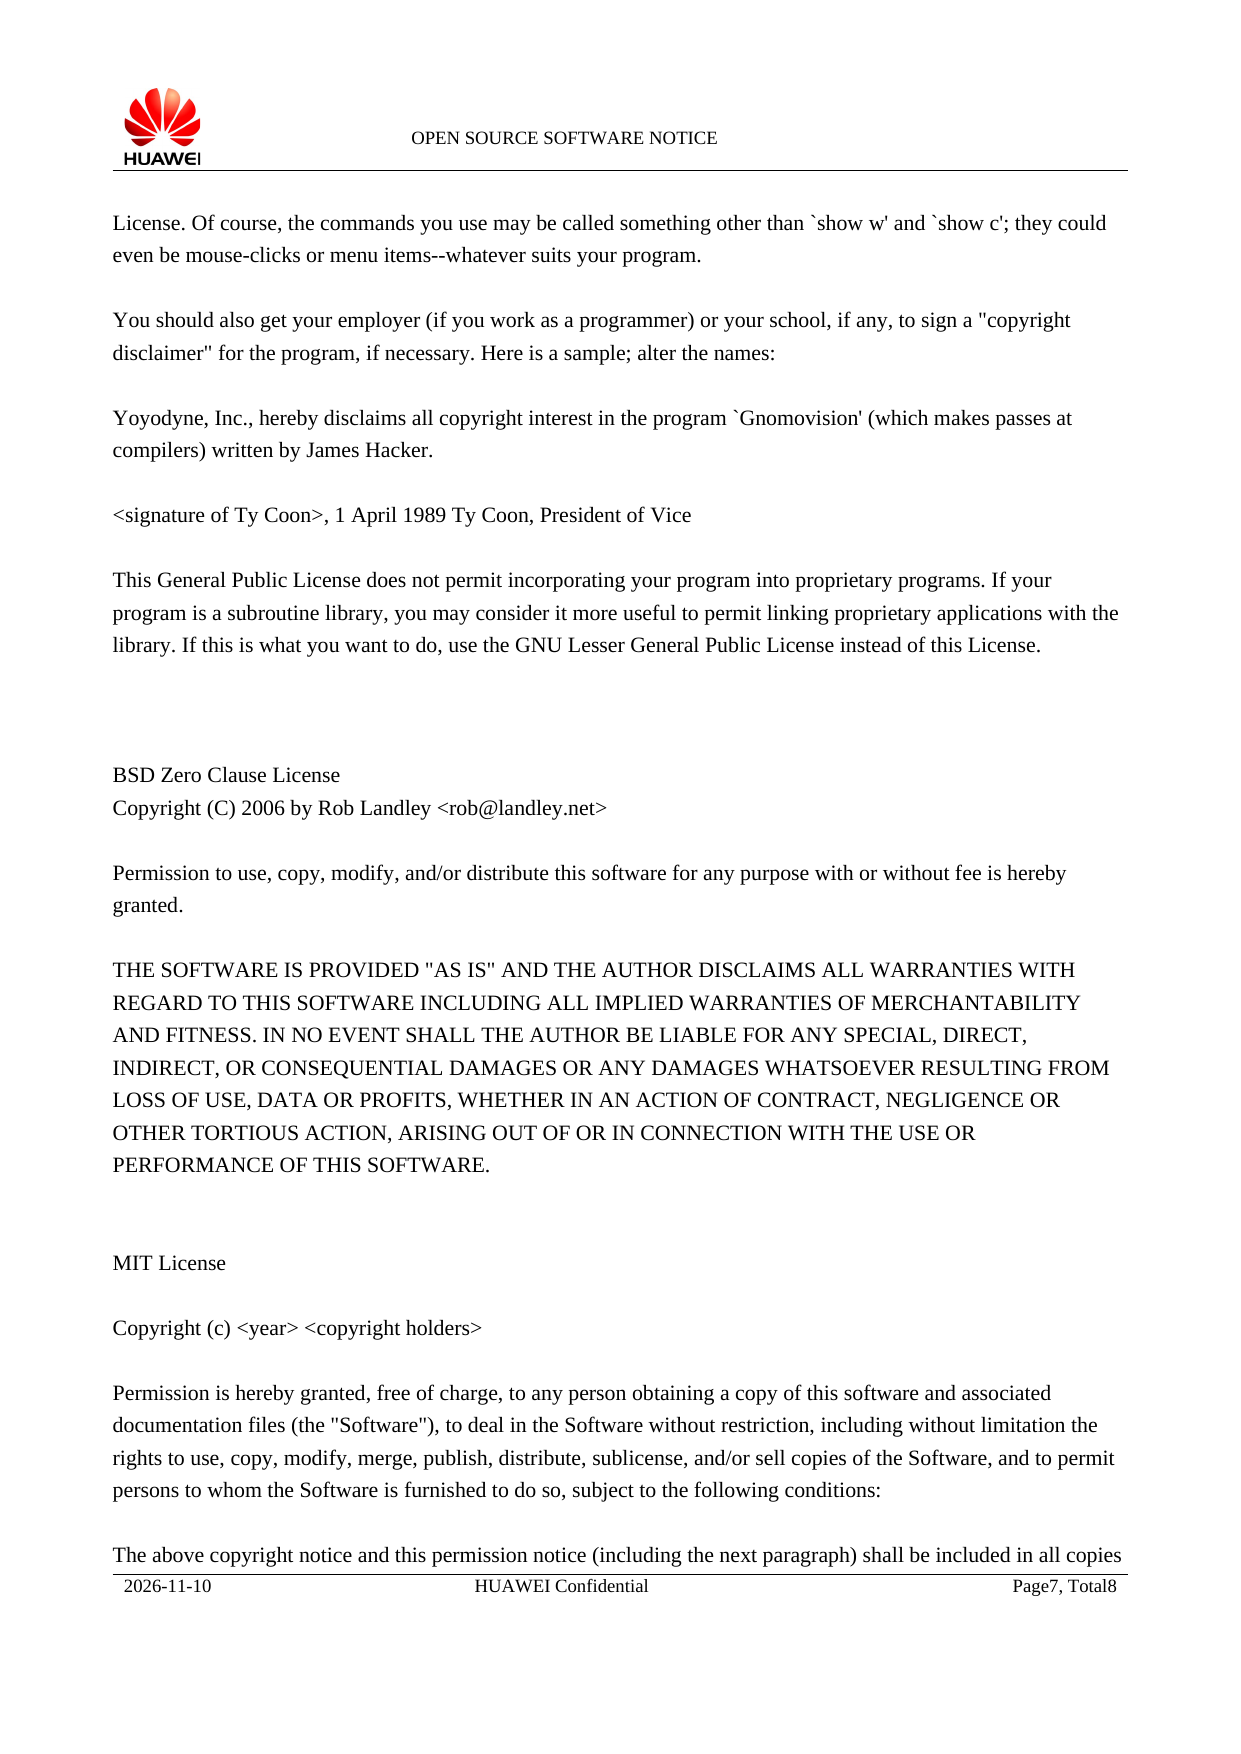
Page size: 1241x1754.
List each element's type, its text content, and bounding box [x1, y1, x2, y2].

picture [124, 88, 201, 165]
